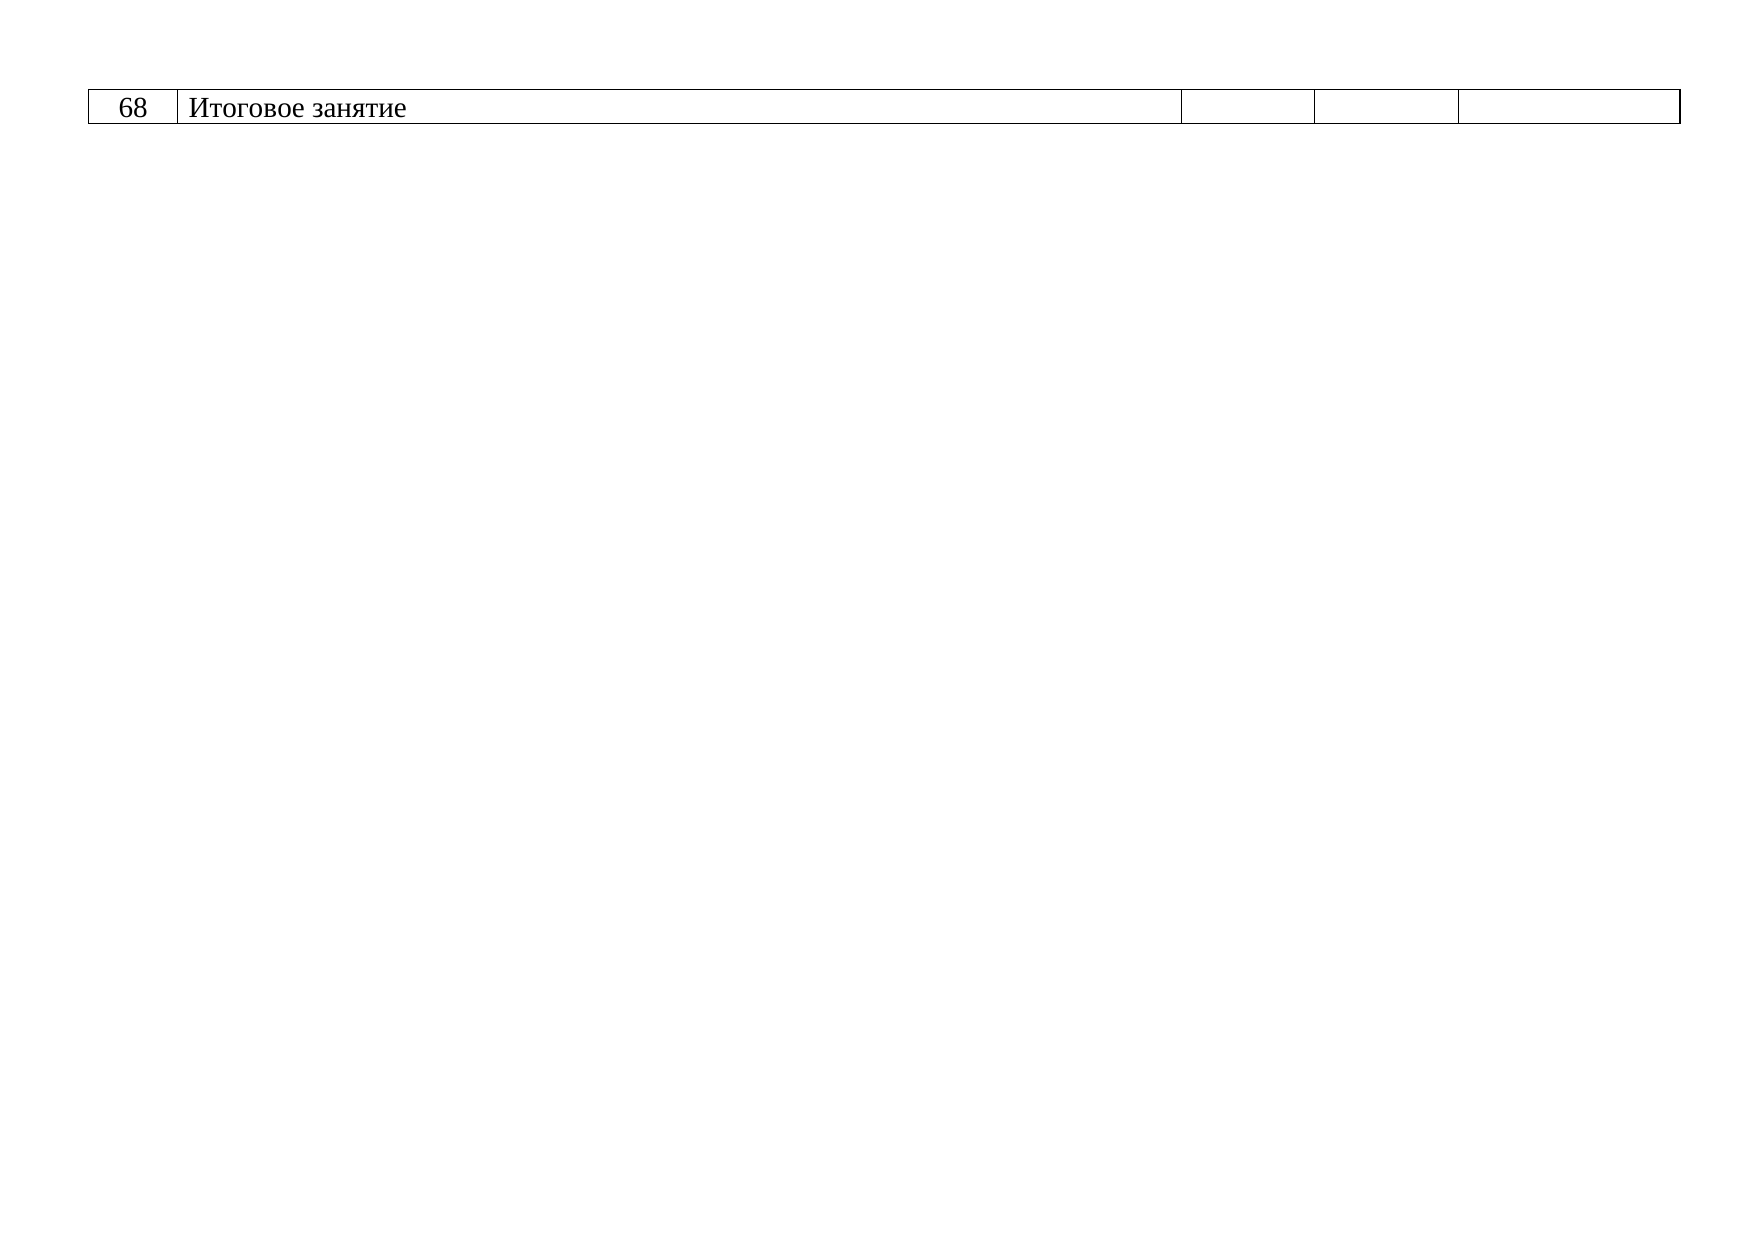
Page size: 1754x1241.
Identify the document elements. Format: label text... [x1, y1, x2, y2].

table_cell [1459, 90, 1679, 123]
table_cell Итоговое занятие [178, 90, 1181, 123]
table_cell [1182, 90, 1314, 123]
table_cell [1315, 90, 1458, 123]
table_cell 68 [89, 90, 177, 123]
